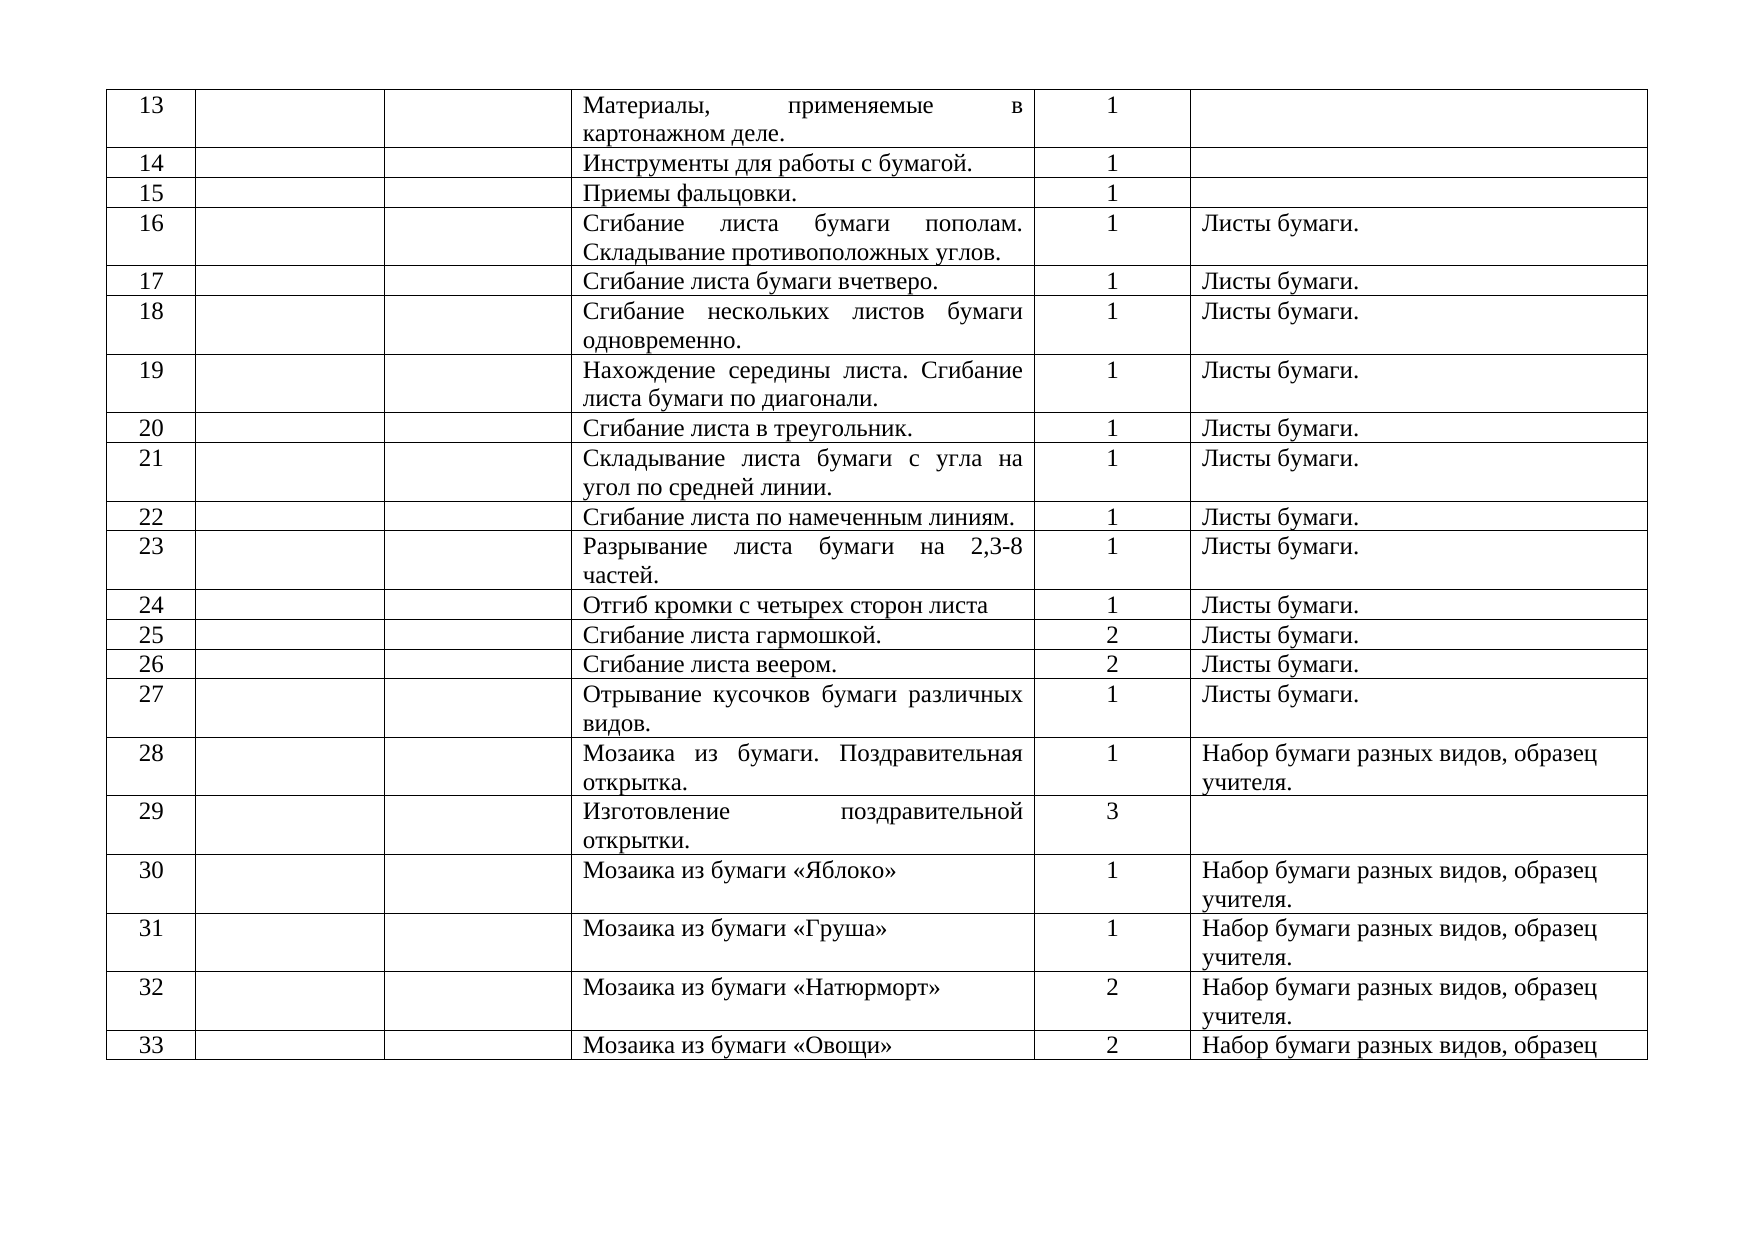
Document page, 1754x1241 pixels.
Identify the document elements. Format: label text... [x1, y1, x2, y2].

table_cell [196, 855, 384, 912]
table_cell [196, 738, 384, 795]
table_cell 1 [1035, 178, 1190, 207]
table_cell 19 [107, 355, 195, 412]
table_cell Отрывание кусочков бумаги различных видов. [572, 679, 1034, 737]
table_cell [196, 502, 384, 530]
table_cell [196, 148, 384, 177]
table_cell [196, 972, 384, 1029]
table_cell 1 [1035, 443, 1190, 501]
table_cell [385, 620, 571, 648]
table_cell Листы бумаги. [1191, 443, 1647, 501]
table_cell [385, 266, 571, 295]
table_cell Отгиб кромки с четырех сторон листа [572, 590, 1034, 619]
table_cell 1 [1035, 738, 1190, 795]
table_cell 33 [107, 1031, 195, 1059]
table_cell 16 [107, 208, 195, 265]
table_cell Сгибание листа веером. [572, 650, 1034, 678]
table_cell 1 [1035, 90, 1190, 147]
table_cell Набор бумаги разных видов, образец учителя. [1191, 738, 1647, 795]
table_cell 1 [1035, 148, 1190, 177]
table_cell Приемы фальцовки. [572, 178, 1034, 207]
table_cell [1191, 90, 1647, 147]
table_cell 1 [1035, 355, 1190, 412]
table_cell [196, 266, 384, 295]
table_cell Мозаика из бумаги «Груша» [572, 914, 1034, 971]
table_cell 3 [1035, 796, 1190, 854]
table_cell Мозаика из бумаги «Натюрморт» [572, 972, 1034, 1029]
table_cell 29 [107, 796, 195, 854]
table_cell Инструменты для работы с бумагой. [572, 148, 1034, 177]
table_cell [385, 796, 571, 854]
table_cell Сгибание листа в треугольник. [572, 413, 1034, 442]
table_cell 1 [1035, 502, 1190, 530]
table_cell [196, 1031, 384, 1059]
table_cell [385, 738, 571, 795]
table_cell 14 [107, 148, 195, 177]
table_cell [196, 355, 384, 412]
table_cell Складывание листа бумаги с угла на угол по средней линии. [572, 443, 1034, 501]
table_cell [385, 178, 571, 207]
table_cell Листы бумаги. [1191, 620, 1647, 648]
table_cell [385, 413, 571, 442]
table_cell Разрывание листа бумаги на 2,3-8 частей. [572, 531, 1034, 589]
table_cell [196, 178, 384, 207]
table_cell [196, 914, 384, 971]
table_cell 22 [107, 502, 195, 530]
table_cell [196, 208, 384, 265]
table_cell [196, 413, 384, 442]
table_cell 26 [107, 650, 195, 678]
table_cell Изготовление поздравительной открытки. [572, 796, 1034, 854]
table_cell [385, 355, 571, 412]
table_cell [1191, 972, 1647, 1029]
table_cell Сгибание листа по намеченным линиям. [572, 502, 1034, 530]
table_cell Материалы, применяемые в картонажном деле. [572, 90, 1034, 147]
table_cell [385, 208, 571, 265]
table_cell 1 [1035, 266, 1190, 295]
table_cell [196, 296, 384, 354]
table_cell 28 [107, 738, 195, 795]
table_cell 1 [1035, 855, 1190, 912]
table_cell Листы бумаги. [1191, 355, 1647, 412]
table_cell 23 [107, 531, 195, 589]
table_cell [385, 1031, 571, 1059]
table_cell Листы бумаги. [1191, 590, 1647, 619]
table_cell Листы бумаги. [1191, 266, 1647, 295]
table_cell [196, 650, 384, 678]
table_cell Листы бумаги. [1191, 413, 1647, 442]
table_cell 13 [107, 90, 195, 147]
table_cell [385, 972, 571, 1029]
table_cell 21 [107, 443, 195, 501]
table_cell [385, 590, 571, 619]
table_cell [196, 620, 384, 648]
table_cell [196, 796, 384, 854]
table_cell Сгибание нескольких листов бумаги одновременно. [572, 296, 1034, 354]
table_cell Листы бумаги. [1191, 679, 1647, 737]
table_cell [385, 855, 571, 912]
table_cell [196, 531, 384, 589]
table_cell Набор бумаги разных видов, образец учителя. [1191, 855, 1647, 912]
table_cell 1 [1035, 296, 1190, 354]
table_cell Листы бумаги. [1191, 502, 1647, 530]
table_cell 1 [1035, 413, 1190, 442]
table_cell 24 [107, 590, 195, 619]
table_cell [196, 443, 384, 501]
table_cell [1191, 178, 1647, 207]
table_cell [1191, 914, 1647, 971]
table_cell Мозаика из бумаги «Яблоко» [572, 855, 1034, 912]
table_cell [572, 1031, 1034, 1059]
table_cell [385, 650, 571, 678]
table_cell [196, 590, 384, 619]
table_cell 18 [107, 296, 195, 354]
table_cell 32 [107, 972, 195, 1029]
table_cell 1 [1035, 679, 1190, 737]
table_cell Листы бумаги. [1191, 208, 1647, 265]
table_cell 25 [107, 620, 195, 648]
table_cell 1 [1035, 208, 1190, 265]
table_cell 1 [1035, 914, 1190, 971]
table_cell Сгибание листа гармошкой. [572, 620, 1034, 648]
table_cell Листы бумаги. [1191, 650, 1647, 678]
table_cell Нахождение середины листа. Сгибание листа бумаги по диагонали. [572, 355, 1034, 412]
table_cell [385, 296, 571, 354]
table_cell 15 [107, 178, 195, 207]
table_cell [385, 914, 571, 971]
table_cell [196, 90, 384, 147]
table_cell 2 [1035, 972, 1190, 1029]
table_cell 30 [107, 855, 195, 912]
table_cell [385, 531, 571, 589]
table_cell [385, 679, 571, 737]
table_cell Листы бумаги. [1191, 531, 1647, 589]
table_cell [1191, 1031, 1647, 1059]
table_cell 2 [1035, 650, 1190, 678]
table_cell Сгибание листа бумаги пополам. Складывание противоположных углов. [572, 208, 1034, 265]
table_cell 27 [107, 679, 195, 737]
table_cell [1191, 796, 1647, 854]
table_cell 17 [107, 266, 195, 295]
table_cell Листы бумаги. [1191, 296, 1647, 354]
table_cell [385, 502, 571, 530]
table_cell Мозаика из бумаги. Поздравительная открытка. [572, 738, 1034, 795]
table_cell 31 [107, 914, 195, 971]
table_cell Сгибание листа бумаги вчетверо. [572, 266, 1034, 295]
table_cell [1191, 148, 1647, 177]
table_cell 20 [107, 413, 195, 442]
table_cell 2 [1035, 1031, 1190, 1059]
table_cell 2 [1035, 620, 1190, 648]
table_cell [196, 679, 384, 737]
table_cell [385, 90, 571, 147]
table_cell [385, 148, 571, 177]
table_cell 1 [1035, 531, 1190, 589]
table_cell [385, 443, 571, 501]
table_cell 1 [1035, 590, 1190, 619]
